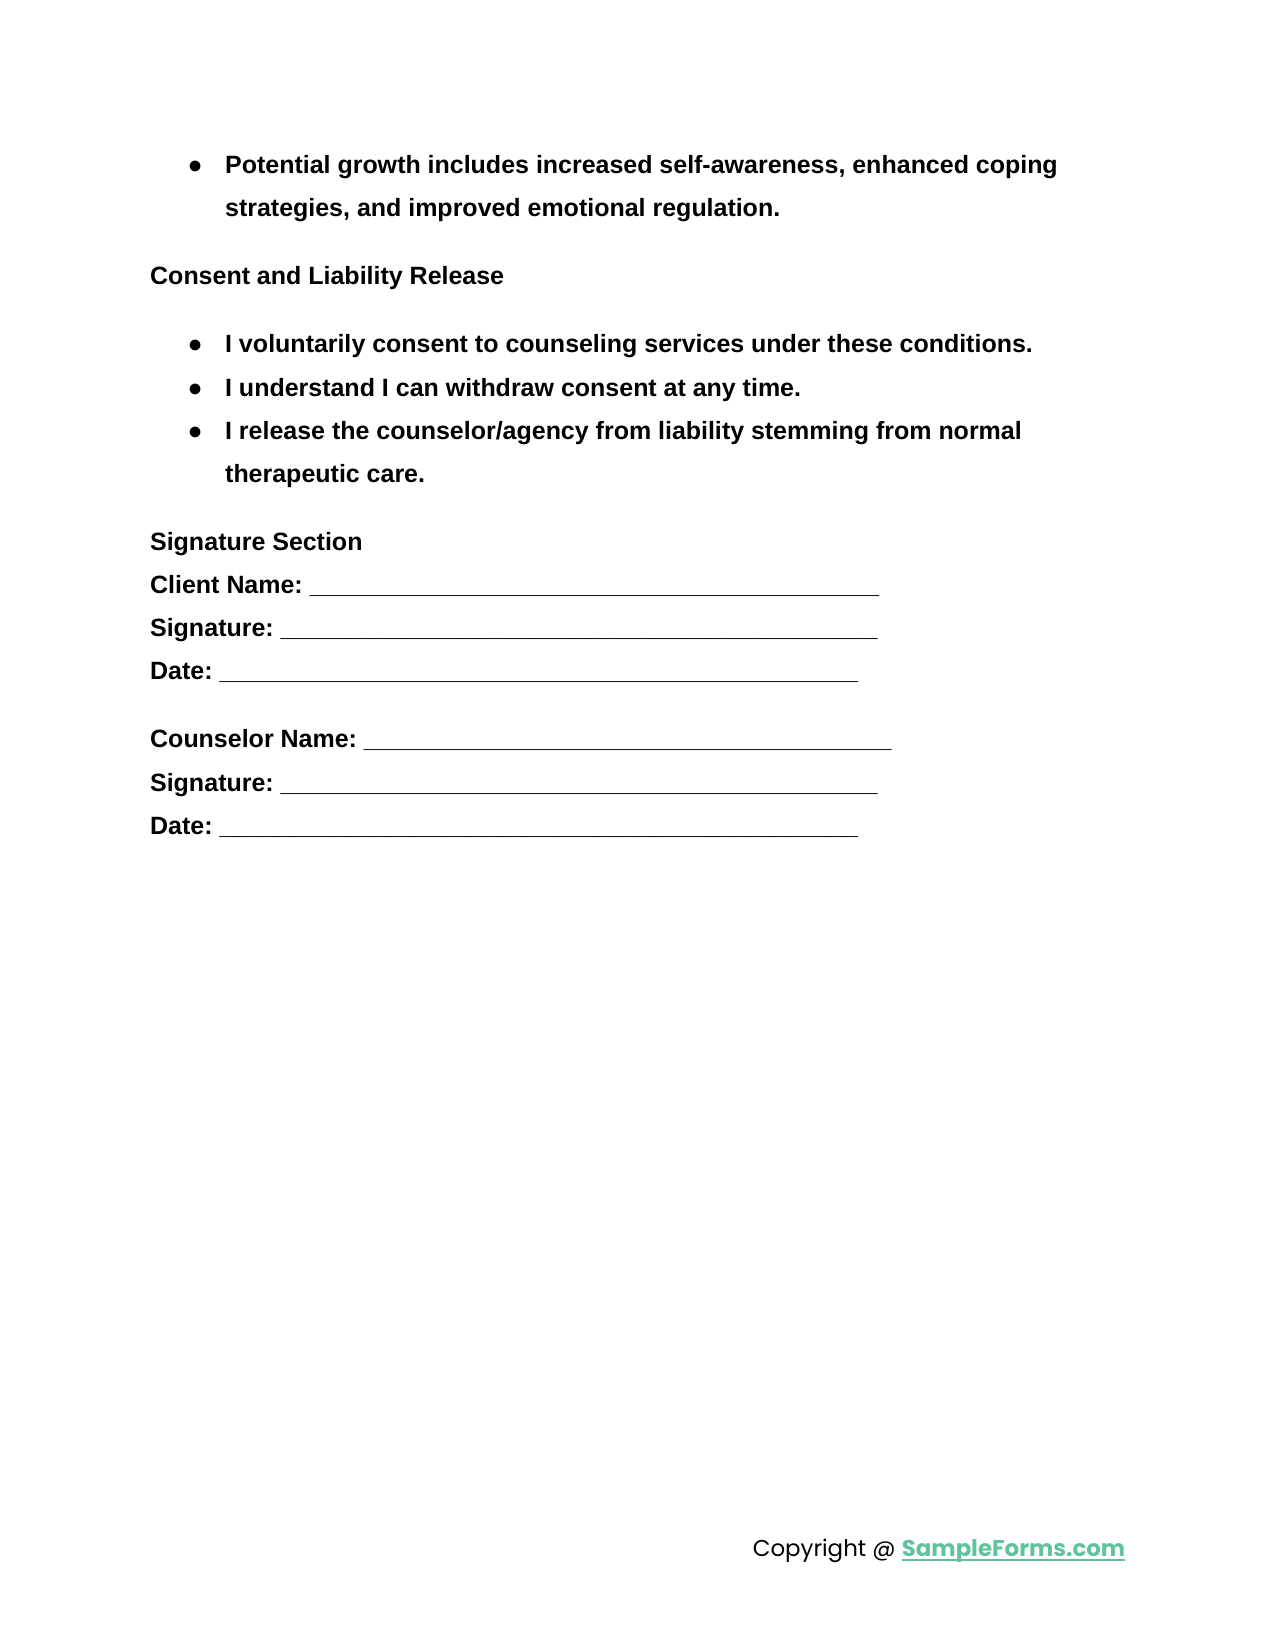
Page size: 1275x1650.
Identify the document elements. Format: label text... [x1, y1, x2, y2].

text Consent and Liability Release [150, 261, 1125, 290]
text Signature Section Client Name: _________________________________________ Signature: ___________________________________________ Date: ______________________________________________ [150, 527, 1125, 685]
text Counselor Name: ______________________________________ Signature: ___________________________________________ Date: ______________________________________________ [150, 724, 1125, 839]
list Potential growth includes increased self-awareness, enhanced coping strategies, and improved emotional regulation. [187, 150, 1125, 222]
list I voluntarily consent to counseling services under these conditions. [187, 329, 1125, 358]
list I understand I can withdraw consent at any time. [187, 372, 1125, 401]
list I release the counselor/agency from liability stemming from normal therapeutic care. [187, 416, 1125, 487]
